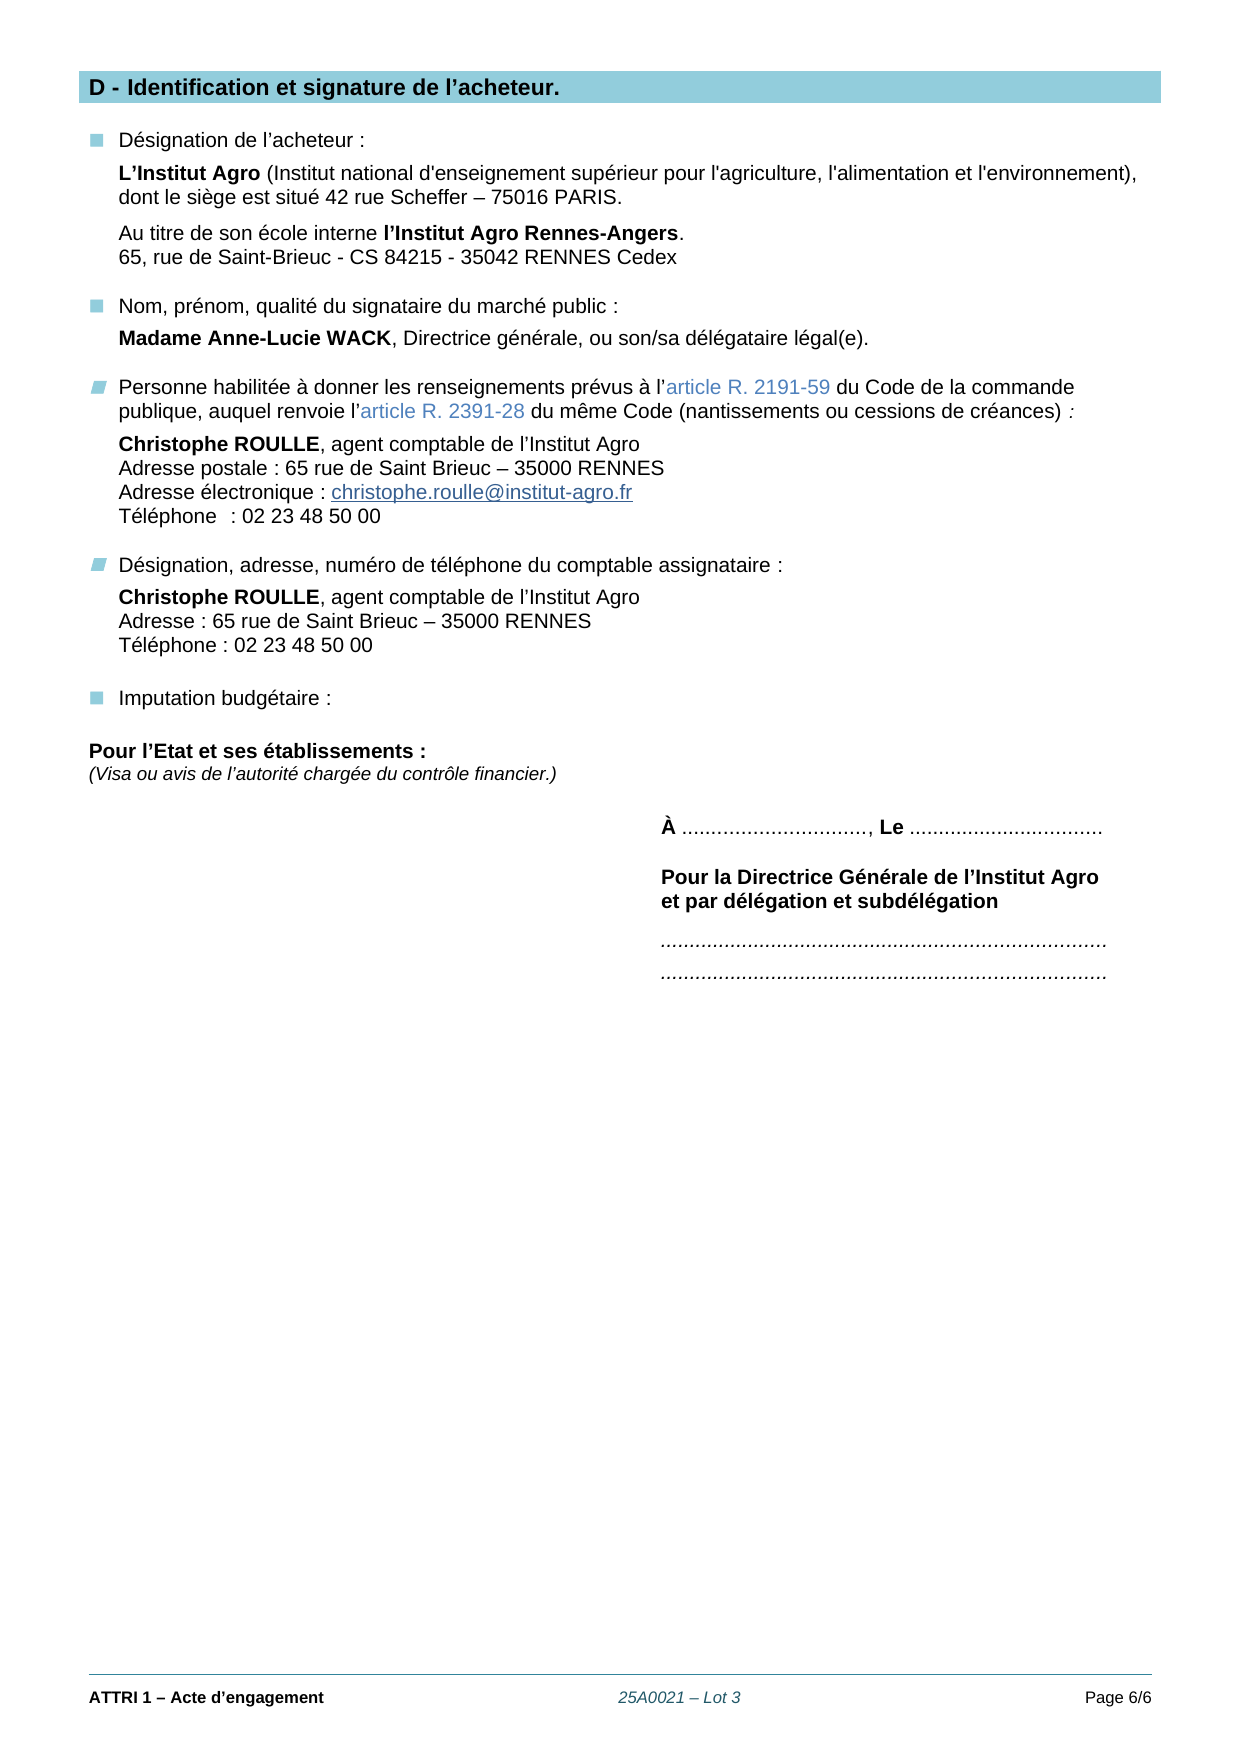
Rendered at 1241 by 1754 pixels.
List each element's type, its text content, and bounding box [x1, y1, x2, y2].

subtitle Désignation de l’acheteur : [89, 128, 1152, 152]
text Téléphone : 02 23 48 50 00 [118, 503, 1152, 527]
table_header À , Le [650, 797, 1152, 856]
text Adresse postale : 65 rue de Saint Brieuc – 35000 RENNES [118, 456, 1152, 479]
table_cell Pour la Directrice Générale de l’Institut Agro et par délégation et subdélégation [650, 856, 1152, 1016]
text Christophe ROULLE, agent comptable de l’Institut Agro [118, 585, 1152, 609]
text D - Identification et signature de l’acheteur. [80, 72, 1160, 102]
text Au titre de son école interne l’Institut Agro Rennes-Angers. [118, 221, 1152, 245]
subtitle Nom, prénom, qualité du signataire du marché public : [89, 294, 1152, 318]
subtitle Personne habilitée à donner les renseignements prévus à l’article R. 2191-59 du Code de la commande publique, auquel renvoie l’article R. 2391-28 du même Code (nantissements ou cessions de créances) : [89, 375, 1152, 423]
text Adresse : 65 rue de Saint Brieuc – 35000 RENNES [118, 609, 1152, 633]
subtitle Imputation budgétaire : [89, 686, 1152, 710]
text Téléphone : 02 23 48 50 00 [118, 633, 1152, 657]
text (Visa ou avis de l’autorité chargée du contrôle financier.) [89, 763, 1152, 784]
text Madame Anne-Lucie WACK, Directrice générale, ou son/sa délégataire légal(e). [118, 326, 1152, 350]
text L’Institut Agro (Institut national d'enseignement supérieur pour l'agriculture, l'alimentation et l'environnement), dont le siège est situé 42 rue Scheffer – 75016 PARIS. [118, 161, 1152, 208]
text Pour l’Etat et ses établissements : [89, 739, 1152, 763]
text 65, rue de Saint-Brieuc - CS 84215 - 35042 RENNES Cedex [118, 245, 1152, 269]
text Christophe ROULLE, agent comptable de l’Institut Agro [118, 432, 1152, 456]
text Adresse électronique : christophe.roulle@institut-agro.fr [118, 479, 1152, 503]
subtitle Désignation, adresse, numéro de téléphone du comptable assignataire : [89, 552, 1152, 576]
